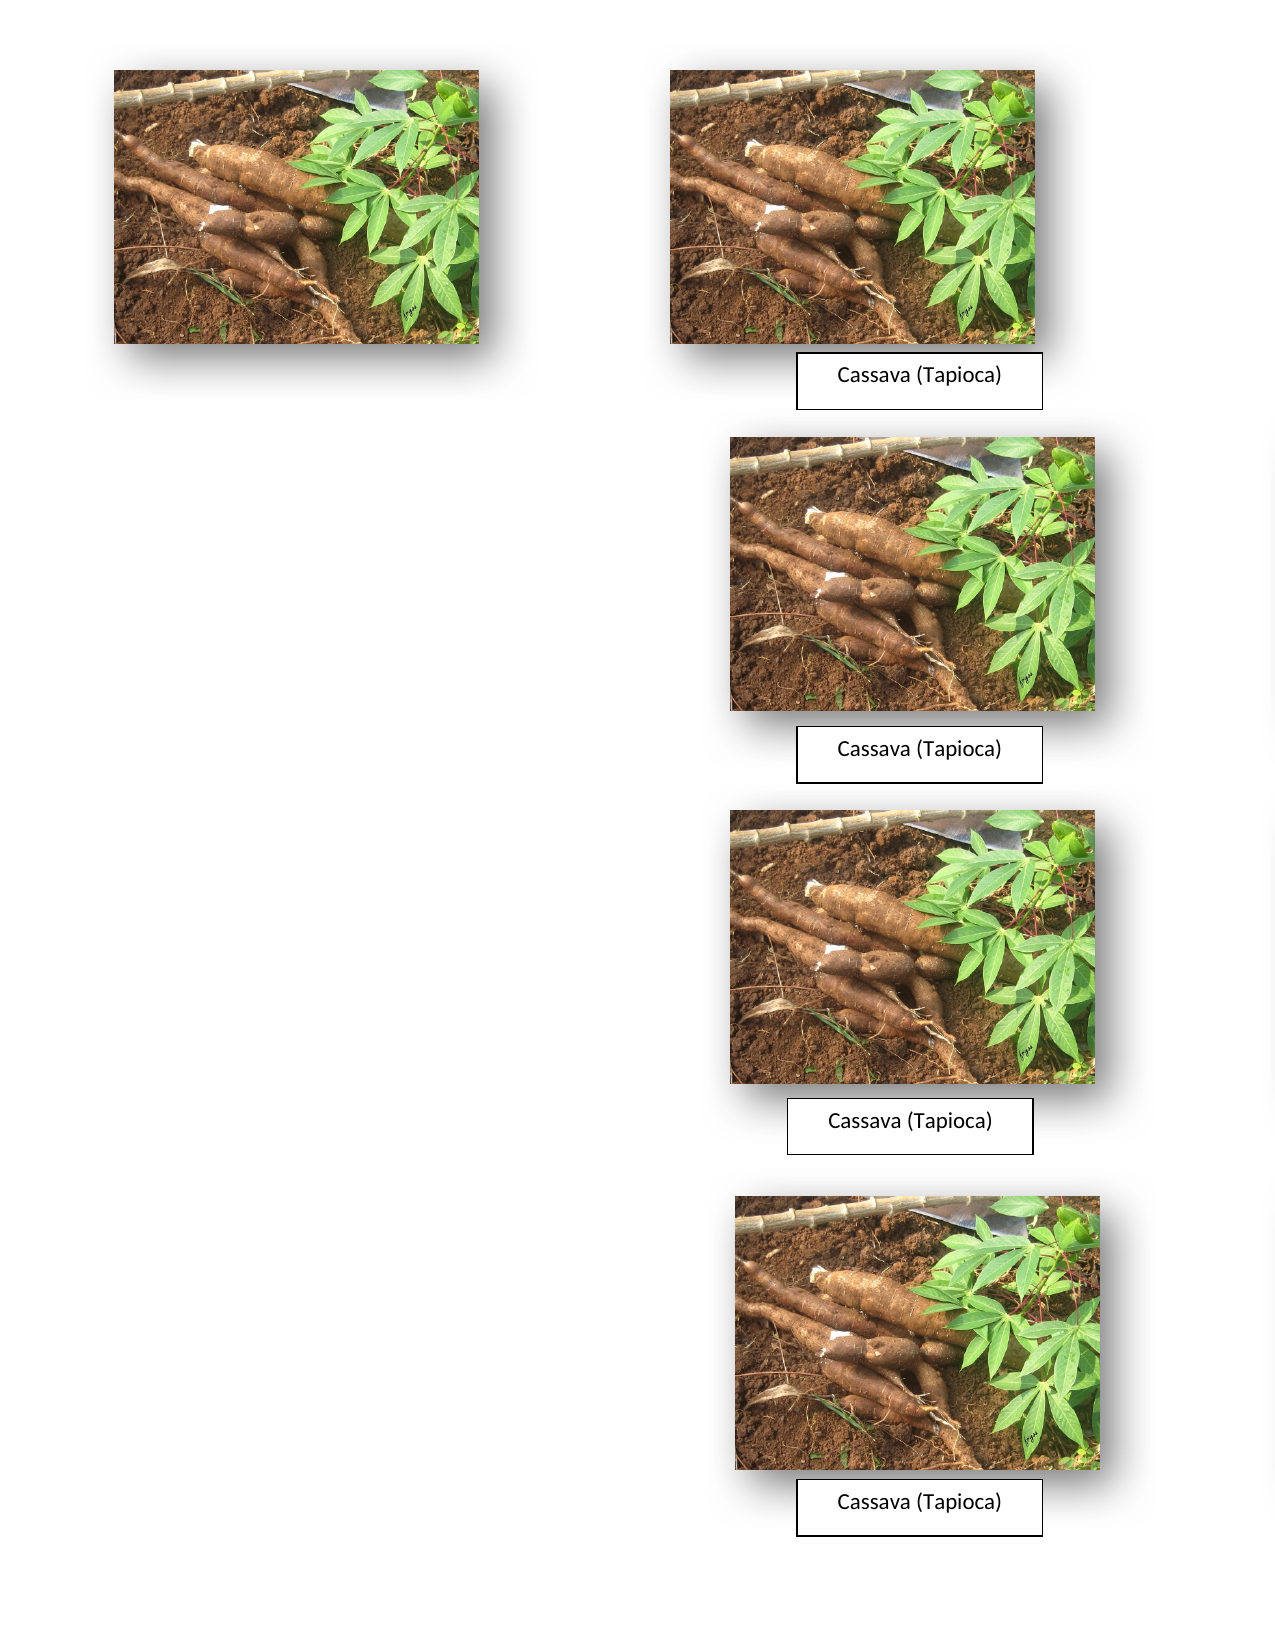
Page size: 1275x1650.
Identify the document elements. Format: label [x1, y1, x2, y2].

picture [730, 437, 1095, 711]
picture [735, 1196, 1100, 1470]
picture [730, 810, 1095, 1084]
picture [114, 70, 479, 344]
picture [670, 70, 1035, 344]
